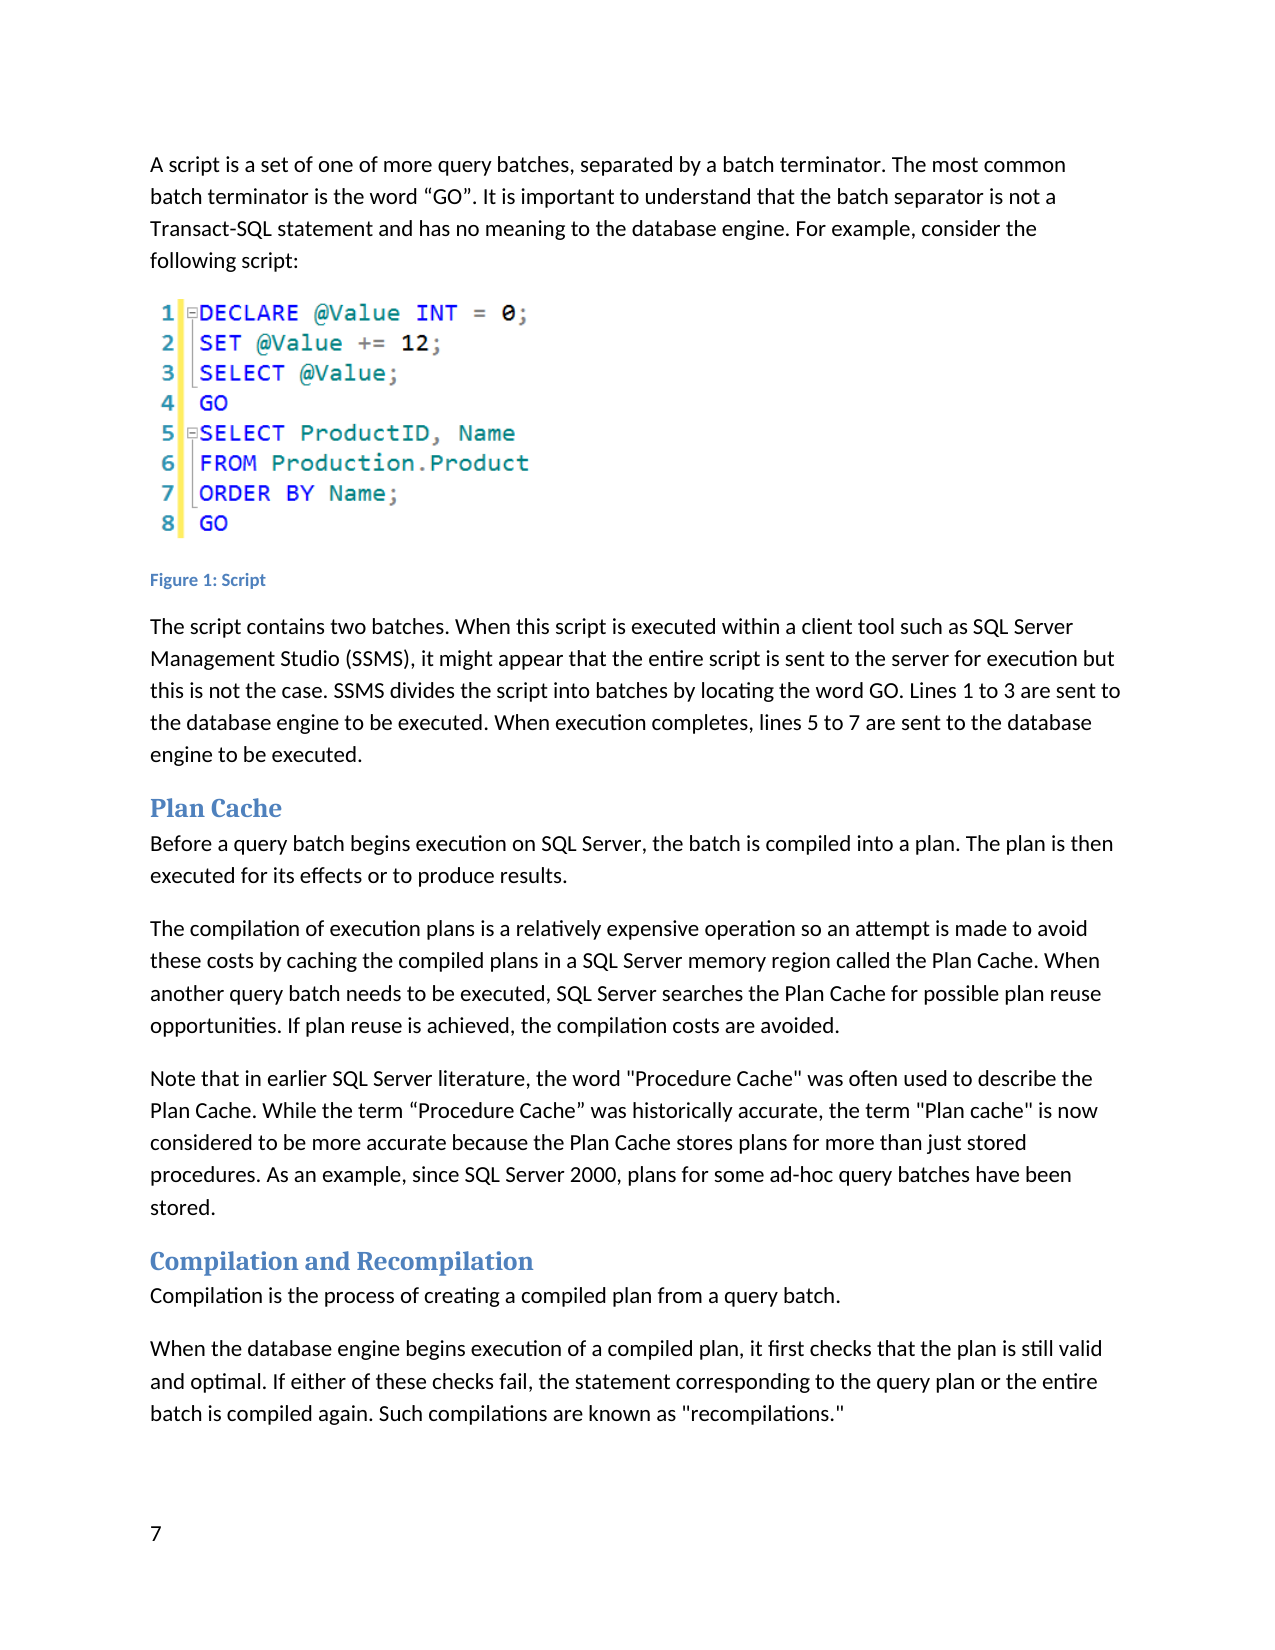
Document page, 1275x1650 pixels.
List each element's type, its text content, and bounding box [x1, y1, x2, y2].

text Compilation is the process of creating a compiled plan from a query batch. [150, 1282, 1125, 1309]
text A script is a set of one of more query batches, separated by a batch terminator. The most common batch terminator is the word “GO”. It is important to understand that the batch separator is not a Transact-SQL statement and has no meaning to the database engine. For example, consider the following script: [150, 150, 1125, 274]
text Figure 1: Script [150, 568, 1125, 591]
text Note that in earlier SQL Server literature, the word "Procedure Cache" was often used to describe the Plan Cache. While the term “Procedure Cache” was historically accurate, the term "Plan cache" is now considered to be more accurate because the Plan Cache stores plans for more than just stored procedures. As an example, since SQL Server 2000, plans for some ad-hoc query batches have been stored. [150, 1064, 1125, 1221]
text The script contains two batches. When this script is executed within a client tool such as SQL Server Management Studio (SSMS), it might appear that the entire script is sent to the server for execution but this is not the case. SSMS divides the script into batches by locating the word GO. Lines 1 to 3 are sent to the database engine to be executed. When execution completes, lines 5 to 7 are sent to the database engine to be executed. [150, 612, 1125, 768]
text Before a query batch begins execution on SQL Server, the batch is compiled into a plan. The plan is then executed for its effects or to produce results. [150, 829, 1125, 889]
picture [150, 299, 558, 543]
subtitle Plan Cache [150, 793, 1125, 825]
text When the database engine begins execution of a compiled plan, it first checks that the plan is still valid and optimal. If either of these checks fail, the statement corresponding to the query plan or the entire batch is compiled again. Such compilations are known as "recompilations." [150, 1334, 1125, 1427]
subtitle Compilation and Recompilation [150, 1246, 1125, 1277]
text The compilation of execution plans is a relatively expensive operation so an attempt is made to avoid these costs by caching the compiled plans in a SQL Server memory region called the Plan Cache. When another query batch needs to be executed, SQL Server searches the Plan Cache for possible plan reuse opportunities. If plan reuse is achieved, the compilation costs are avoided. [150, 914, 1125, 1039]
